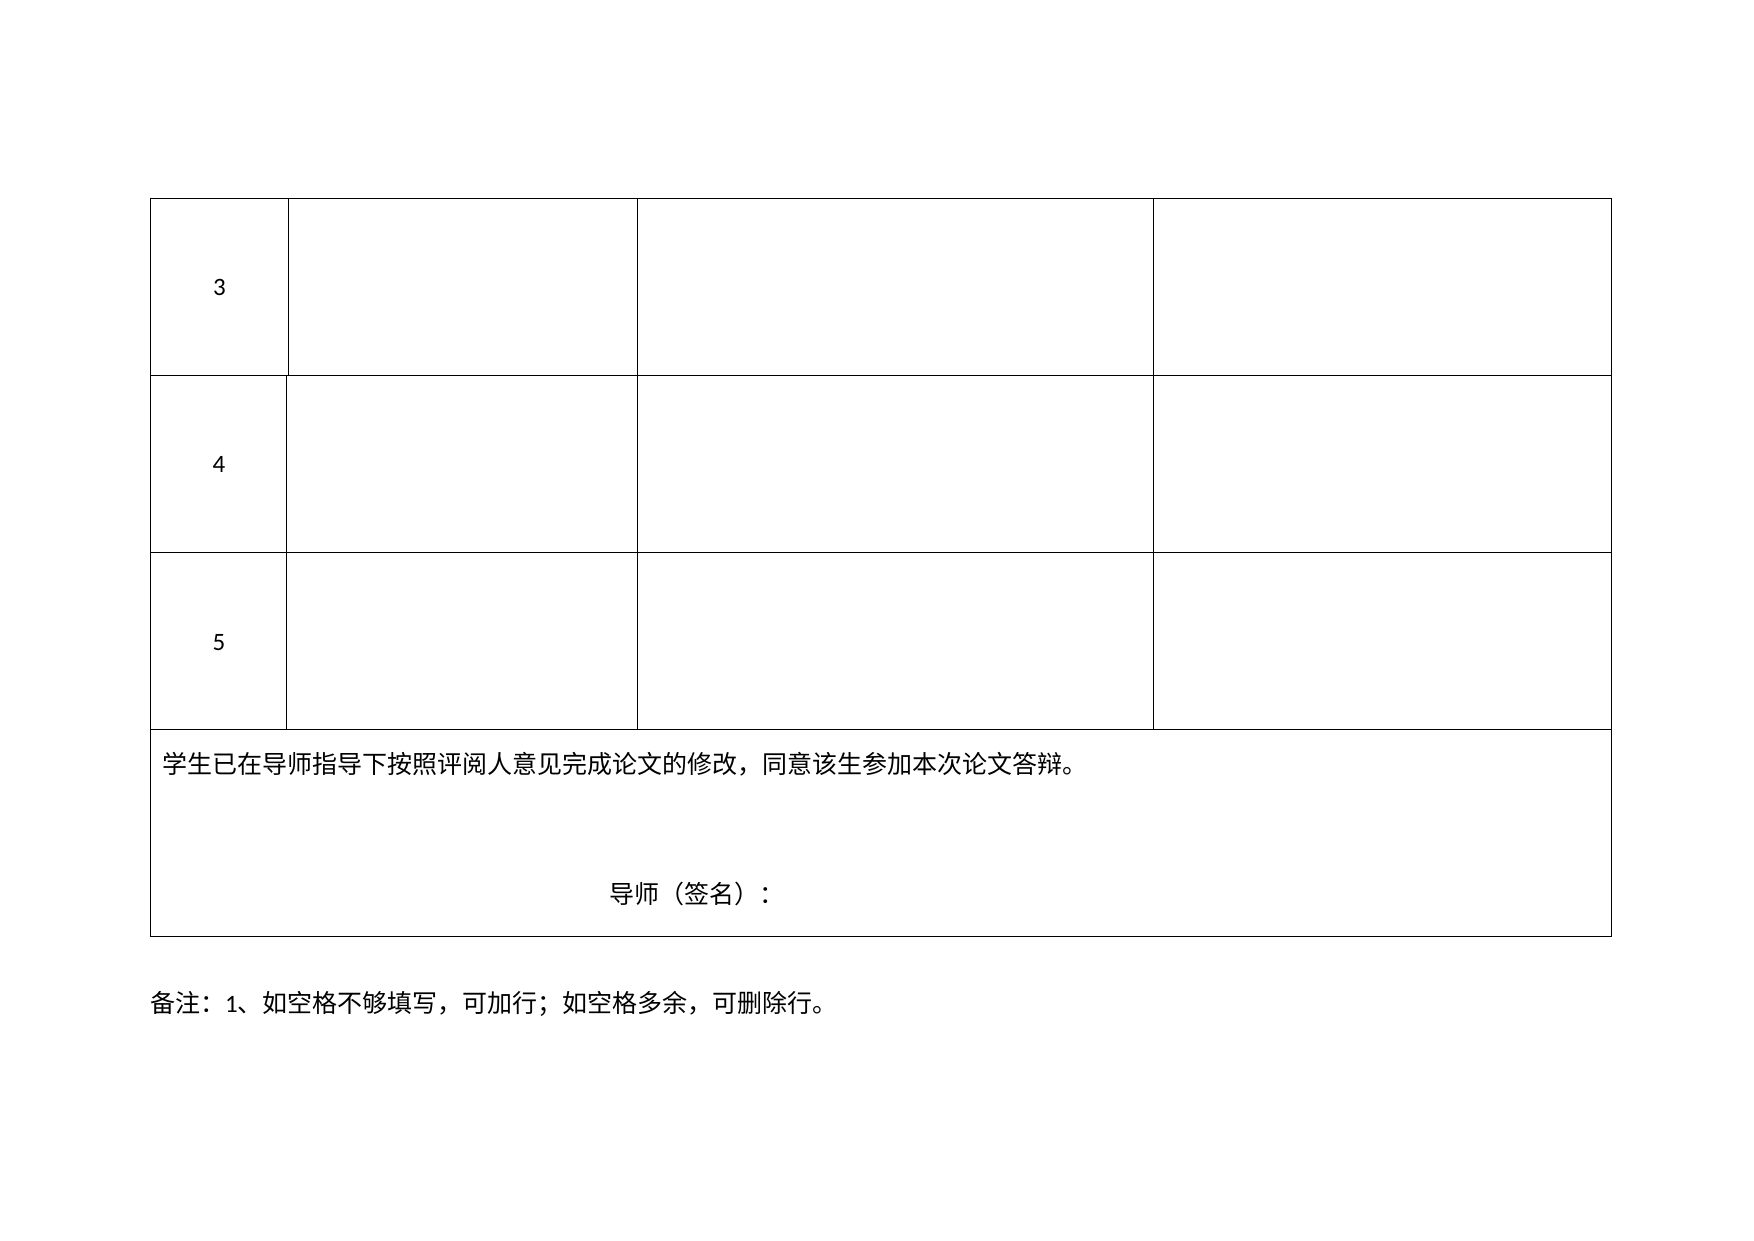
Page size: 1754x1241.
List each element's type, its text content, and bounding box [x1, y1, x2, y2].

table_cell [1154, 553, 1611, 729]
table_cell [638, 199, 1153, 375]
table_cell 5 [151, 553, 286, 729]
table_cell 4 [151, 376, 286, 552]
table_cell [638, 376, 1153, 552]
text 备注：1、如空格不够填写，可加行；如空格多余，可删除行。 [150, 969, 1604, 1034]
table_cell [287, 553, 637, 729]
table_cell 3 [151, 199, 288, 375]
table_cell [289, 199, 637, 375]
table_cell [638, 553, 1153, 729]
table_cell [1154, 376, 1611, 552]
table_cell [1154, 199, 1611, 375]
table_cell 学生已在导师指导下按照评阅人意见完成论文的修改，同意该生参加本次论文答辩。 导师（签名）： 年 月 日 [151, 730, 1611, 936]
table_cell [287, 376, 637, 552]
